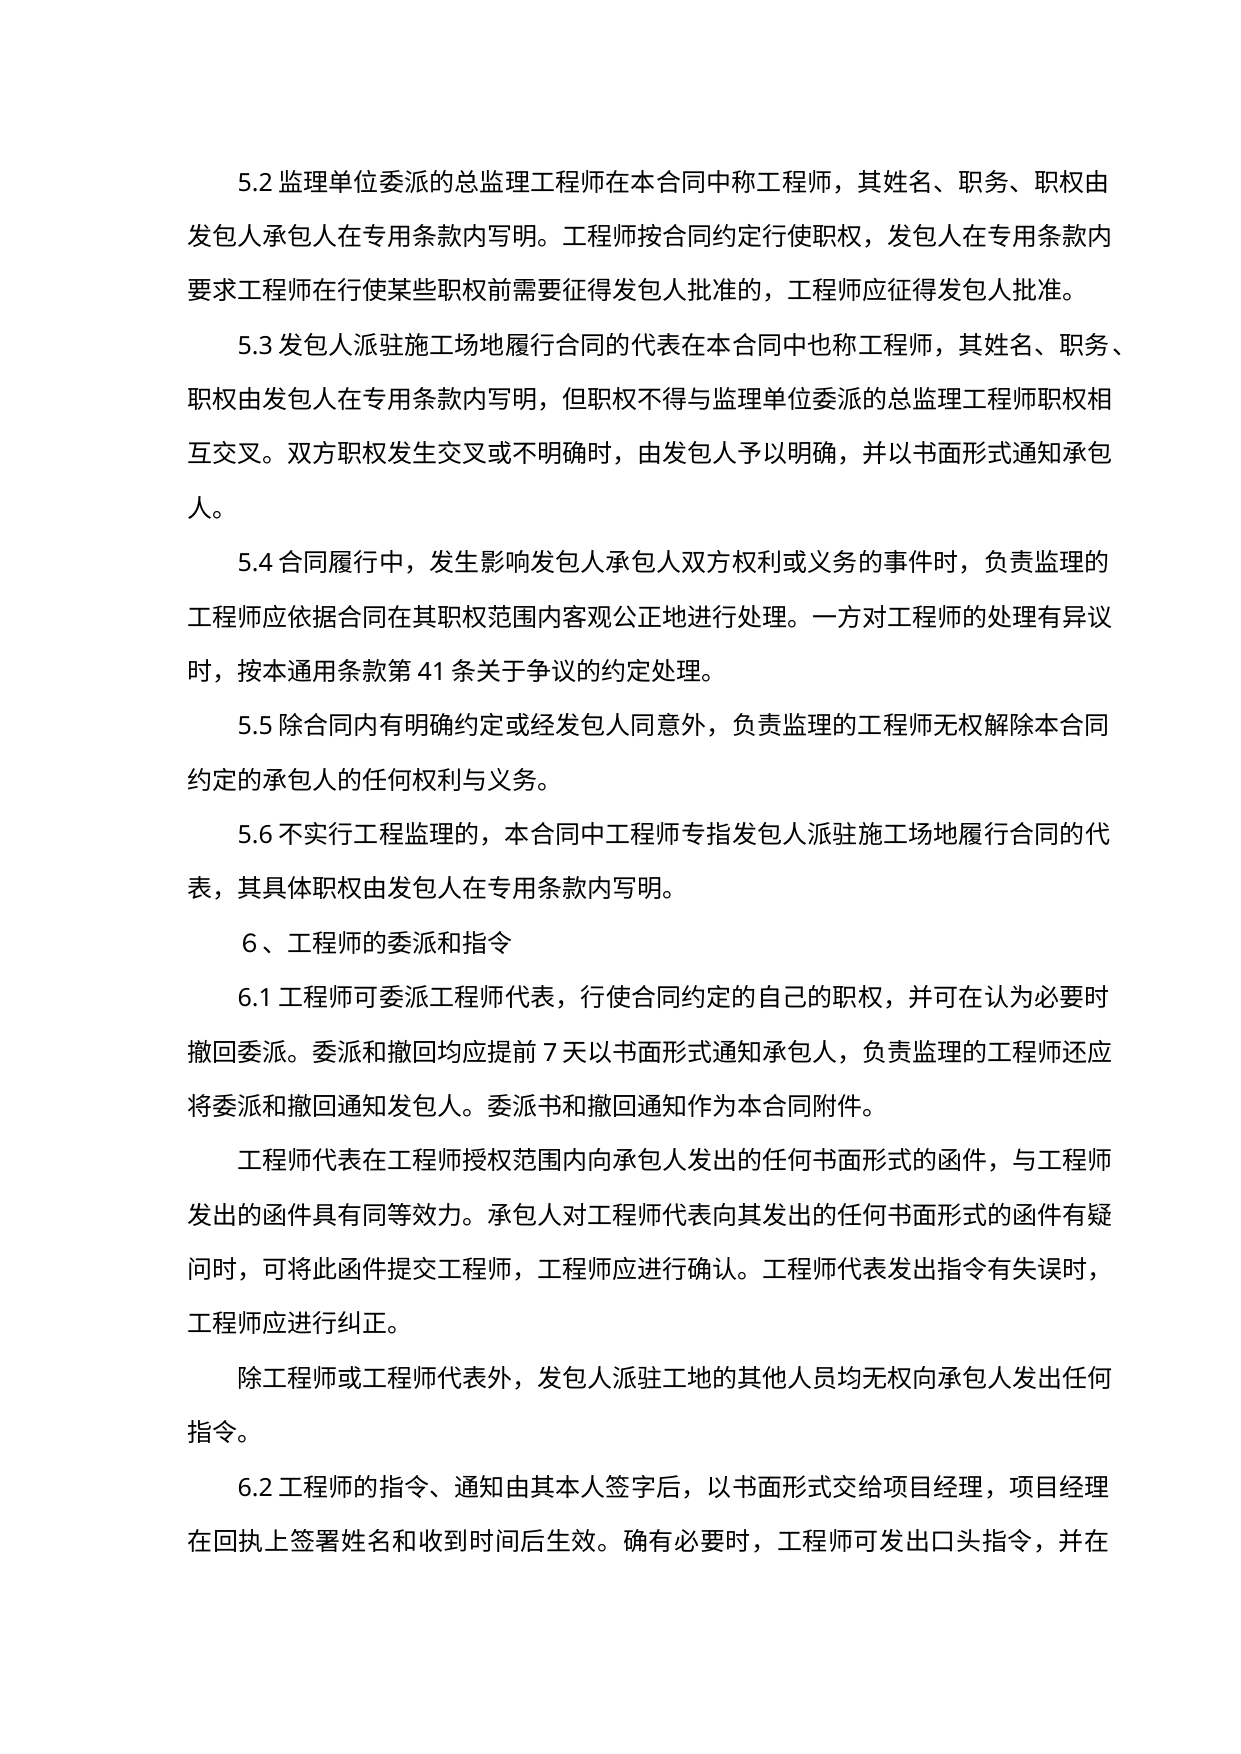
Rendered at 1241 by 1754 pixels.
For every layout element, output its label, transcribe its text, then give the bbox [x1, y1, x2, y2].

text 5.3发包人派驻施工场地履行合同的代表在本合同中也称工程师，其姓名、职务、职权由发包人在专用条款内写明，但职权不得与监理单位委派的总监理工程师职权相互交叉。双方职权发生交叉或不明确时，由发包人予以明确，并以书面形式通知承包人。 [187, 325, 1112, 524]
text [187, 1467, 1112, 1558]
text 5.5除合同内有明确约定或经发包人同意外，负责监理的工程师无权解除本合同约定的承包人的任何权利与义务。 [187, 706, 1112, 796]
text 工程师代表在工程师授权范围内向承包人发出的任何书面形式的函件，与工程师发出的函件具有同等效力。承包人对工程师代表向其发出的任何书面形式的函件有疑问时，可将此函件提交工程师，工程师应进行确认。工程师代表发出指令有失误时，工程师应进行纠正。 [187, 1141, 1112, 1340]
text 6.1工程师可委派工程师代表，行使合同约定的自己的职权，并可在认为必要时撤回委派。委派和撤回均应提前7天以书面形式通知承包人，负责监理的工程师还应将委派和撤回通知发包人。委派书和撤回通知作为本合同附件。 [187, 978, 1112, 1123]
text 除工程师或工程师代表外，发包人派驻工地的其他人员均无权向承包人发出任何指令。 [187, 1358, 1112, 1449]
text 5.2监理单位委派的总监理工程师在本合同中称工程师，其姓名、职务、职权由发包人承包人在专用条款内写明。工程师按合同约定行使职权，发包人在专用条款内要求工程师在行使某些职权前需要征得发包人批准的，工程师应征得发包人批准。 [187, 162, 1112, 307]
text 5.6不实行工程监理的，本合同中工程师专指发包人派驻施工场地履行合同的代表，其具体职权由发包人在专用条款内写明。 [187, 814, 1112, 905]
text ６、工程师的委派和指令 [187, 923, 1112, 959]
text 5.4合同履行中，发生影响发包人承包人双方权利或义务的事件时，负责监理的工程师应依据合同在其职权范围内客观公正地进行处理。一方对工程师的处理有异议时，按本通用条款第41条关于争议的约定处理。 [187, 543, 1112, 688]
